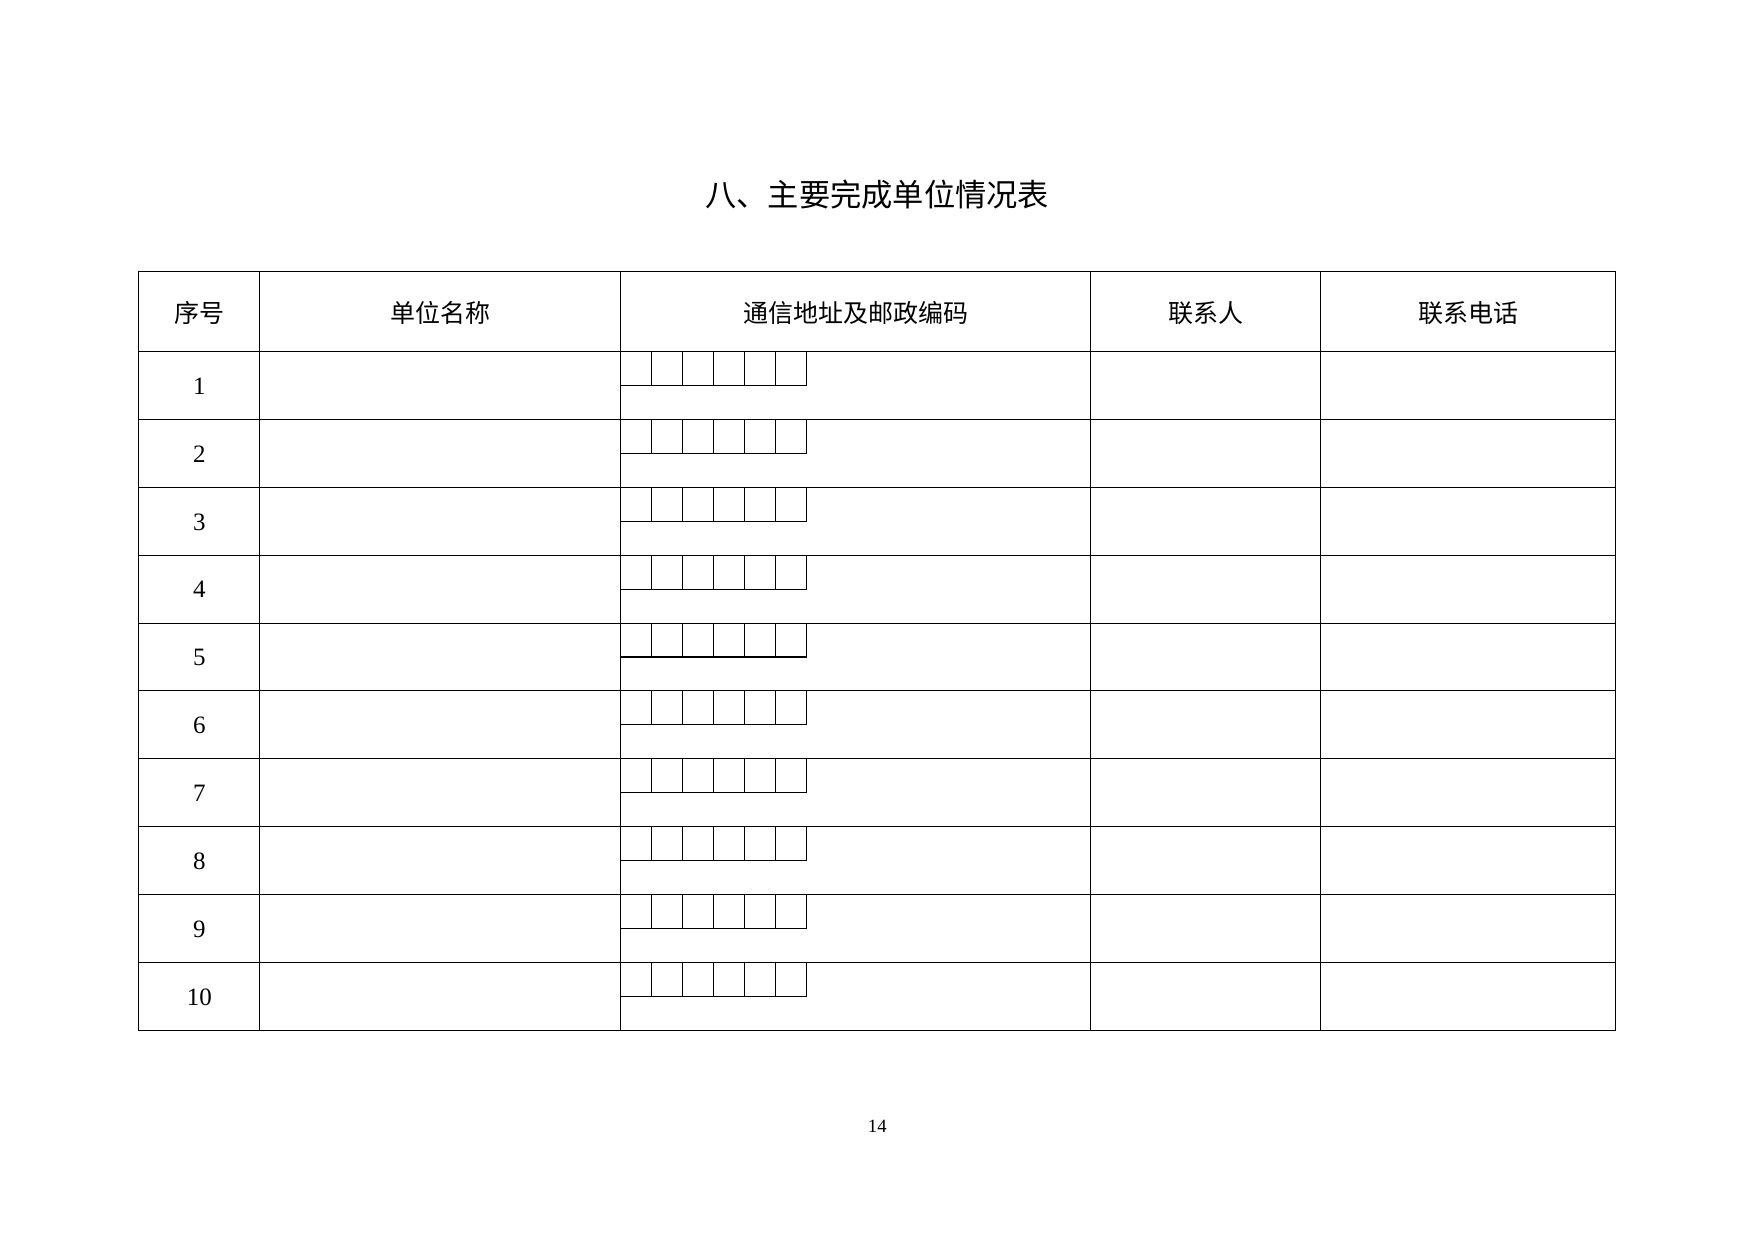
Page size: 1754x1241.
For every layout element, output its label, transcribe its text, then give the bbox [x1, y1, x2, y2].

table_cell [776, 556, 806, 588]
table_cell [652, 895, 682, 928]
table_cell [745, 827, 775, 860]
table_cell [745, 691, 775, 724]
table_cell [1091, 488, 1320, 554]
table_cell [683, 963, 713, 996]
table_cell [1091, 556, 1320, 622]
table_cell 6 [139, 691, 259, 758]
table_cell [652, 352, 682, 385]
table_cell [683, 691, 713, 724]
table_cell [1091, 827, 1320, 894]
table_cell [621, 488, 651, 521]
table_cell [260, 556, 620, 622]
table_cell [776, 352, 806, 385]
table_cell [714, 895, 744, 928]
table_cell [807, 691, 1090, 724]
table_cell [714, 624, 744, 656]
table_cell [652, 691, 682, 724]
table_cell [621, 556, 651, 588]
table_cell [621, 860, 1090, 894]
table_cell [260, 420, 620, 487]
table_cell [807, 895, 1090, 928]
table_cell [260, 352, 620, 419]
table_cell [260, 963, 620, 1029]
table_cell [807, 488, 1090, 521]
table_cell [776, 759, 806, 792]
table_cell [745, 963, 775, 996]
table_cell [714, 352, 744, 385]
table_cell [714, 759, 744, 792]
table_cell [260, 759, 620, 826]
table_cell [1321, 556, 1615, 622]
table_cell [621, 521, 1090, 554]
table_cell [260, 827, 620, 894]
table_cell [621, 352, 651, 385]
table_cell [621, 724, 1090, 758]
table_cell [714, 488, 744, 521]
table_cell 9 [139, 895, 259, 962]
table_cell [652, 963, 682, 996]
table_cell [1321, 895, 1615, 962]
table_cell 2 [139, 420, 259, 487]
table_cell [1321, 488, 1615, 554]
table_cell [807, 352, 1090, 385]
table_cell [807, 420, 1090, 453]
table_cell [1091, 691, 1320, 758]
table_header 序号 [139, 272, 259, 351]
table_cell [260, 624, 620, 690]
table_cell 7 [139, 759, 259, 826]
table_cell [776, 420, 806, 453]
table_cell [714, 827, 744, 860]
table_cell [714, 556, 744, 588]
table_cell [621, 656, 1090, 690]
table_cell [652, 759, 682, 792]
table_cell [776, 963, 806, 996]
table_cell [621, 996, 1090, 1029]
table_cell [1091, 963, 1320, 1029]
table_cell [776, 691, 806, 724]
table_cell [621, 963, 651, 996]
table_cell [745, 420, 775, 453]
table_cell [683, 895, 713, 928]
table_cell [621, 691, 651, 724]
table_cell [1321, 963, 1615, 1029]
table_cell 8 [139, 827, 259, 894]
table_cell [776, 827, 806, 860]
table_cell [652, 624, 682, 656]
table_cell [745, 352, 775, 385]
table_cell [621, 792, 1090, 826]
table_cell [1321, 352, 1615, 419]
table_cell 10 [139, 963, 259, 1029]
table_cell [1091, 895, 1320, 962]
table_cell [1091, 759, 1320, 826]
table_cell [683, 352, 713, 385]
table_cell [683, 759, 713, 792]
table_cell [1321, 624, 1615, 690]
table_cell [807, 827, 1090, 860]
table_cell [683, 420, 713, 453]
table_header 单位名称 [260, 272, 620, 351]
table_cell [652, 556, 682, 588]
table_cell [683, 827, 713, 860]
table_cell [807, 963, 1090, 996]
table_cell [621, 420, 651, 453]
table_cell [260, 691, 620, 758]
table_cell [776, 895, 806, 928]
table_cell 5 [139, 624, 259, 690]
table_cell [621, 895, 651, 928]
table_cell [776, 488, 806, 521]
table_cell [714, 691, 744, 724]
table_cell [260, 895, 620, 962]
table_cell [683, 624, 713, 656]
table_cell [621, 589, 1090, 622]
table_cell [1091, 352, 1320, 419]
table_cell 3 [139, 488, 259, 554]
table_cell [683, 556, 713, 588]
table_cell [621, 827, 651, 860]
table_cell [745, 556, 775, 588]
table_header 联系电话 [1321, 272, 1615, 351]
table_cell [745, 624, 775, 656]
text 八、主要完成单位情况表 [150, 161, 1604, 226]
table_header 通信地址及邮政编码 [621, 272, 1090, 351]
table_cell [745, 759, 775, 792]
table_cell [683, 488, 713, 521]
table_cell [714, 420, 744, 453]
table_cell [621, 928, 1090, 962]
table_cell [807, 759, 1090, 792]
table_cell 1 [139, 352, 259, 419]
table_header 联系人 [1091, 272, 1320, 351]
table_cell [1321, 759, 1615, 826]
table_cell [714, 963, 744, 996]
table_cell 4 [139, 556, 259, 622]
table_cell [1091, 420, 1320, 487]
table_cell [621, 624, 651, 656]
table_cell [1321, 691, 1615, 758]
table_cell [652, 420, 682, 453]
table_cell [621, 759, 651, 792]
table_cell [776, 624, 806, 656]
table_cell [1321, 827, 1615, 894]
table_cell [1321, 420, 1615, 487]
table_cell [745, 488, 775, 521]
table_cell [807, 624, 1090, 656]
table_cell [621, 385, 1090, 419]
table_cell [807, 556, 1090, 588]
table_cell [621, 453, 1090, 487]
table_cell [745, 895, 775, 928]
table_cell [652, 827, 682, 860]
table_cell [260, 488, 620, 554]
table_cell [652, 488, 682, 521]
table_cell [1091, 624, 1320, 690]
